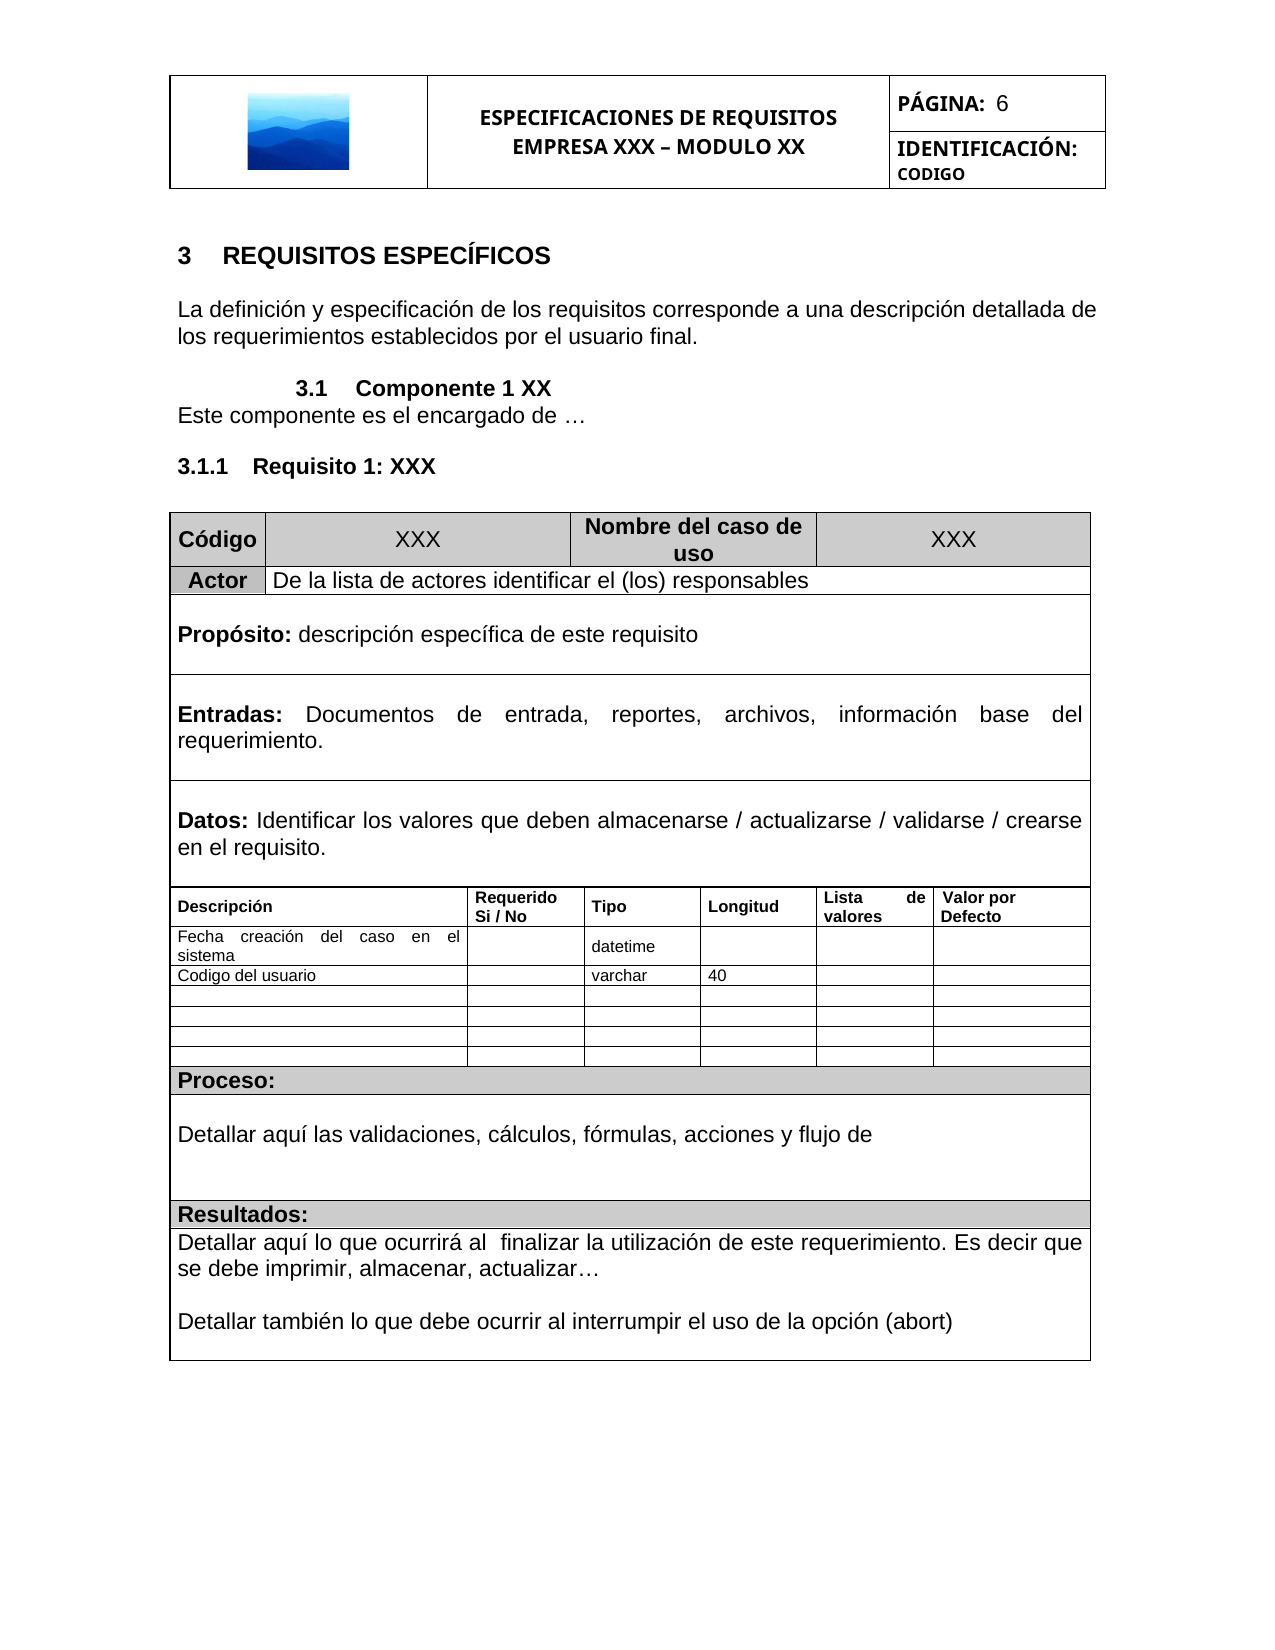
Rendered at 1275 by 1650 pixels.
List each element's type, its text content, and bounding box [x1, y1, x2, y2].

table_cell [701, 1027, 816, 1046]
table_cell [817, 927, 933, 965]
table_cell [468, 1047, 584, 1066]
text La definición y especificación de los requisitos corresponde a una descripción detallada de los requerimientos establecidos por el usuario final. [177, 296, 1098, 349]
table_cell Descripción [171, 888, 467, 926]
table_cell Fecha creación del caso en el sistema [171, 927, 467, 965]
table_cell Resultados: [171, 1201, 1090, 1227]
table_cell [585, 1047, 700, 1066]
table_cell [585, 986, 700, 1006]
table_header XXX [266, 513, 570, 566]
table_cell Longitud [701, 888, 816, 926]
table_header Código [171, 513, 265, 566]
table_cell De la lista de actores identificar el (los) responsables [266, 567, 1090, 593]
table_cell Requerido Si / No [468, 888, 584, 926]
table_cell [701, 1007, 816, 1026]
table_cell [468, 966, 584, 985]
picture [247, 93, 350, 170]
table_cell [817, 986, 933, 1006]
subtitle REQUISITOS ESPECÍFICOS [177, 241, 1098, 270]
table_cell [701, 927, 816, 965]
table_cell [701, 1047, 816, 1066]
table_header Nombre del caso de uso [571, 513, 816, 566]
table_cell Tipo [585, 888, 700, 926]
table_cell Detallar aquí las validaciones, cálculos, fórmulas, acciones y flujo de [171, 1095, 1090, 1200]
table_cell [171, 986, 467, 1006]
table_cell Lista de valores [817, 888, 933, 926]
table_cell varchar [585, 966, 700, 985]
table_cell Codigo del usuario [171, 966, 467, 985]
table_cell Detallar aquí lo que ocurrirá al finalizar la utilización de este requerimiento. Es decir que se debe imprimir, almacenar, actualizar… Detallar también lo que debe ocurrir al interrumpir el uso de la opción (abort) [171, 1229, 1090, 1360]
table_cell [934, 927, 1090, 965]
table_cell [817, 1007, 933, 1026]
table_cell Actor [171, 567, 265, 593]
table_cell [171, 1007, 467, 1026]
table_header XXX [817, 513, 1090, 566]
table_cell Entradas: Documentos de entrada, reportes, archivos, información base del requerimiento. [171, 675, 1090, 780]
table_cell datetime [585, 927, 700, 965]
table_cell [934, 966, 1090, 985]
table_cell [817, 1047, 933, 1066]
table_cell Propósito: descripción específica de este requisito [171, 595, 1090, 673]
table_cell [934, 1047, 1090, 1066]
table_cell [934, 1027, 1090, 1046]
table_cell Proceso: [171, 1067, 1090, 1094]
table_cell [817, 966, 933, 985]
table_cell [934, 986, 1090, 1006]
subtitle Componente 1 XX [295, 375, 1098, 402]
table_cell [585, 1027, 700, 1046]
table_cell [468, 986, 584, 1006]
table_cell [701, 986, 816, 1006]
table_cell [934, 1007, 1090, 1026]
table_cell [585, 1007, 700, 1026]
table_cell [171, 1027, 467, 1046]
table_cell [817, 1027, 933, 1046]
table_cell [468, 927, 584, 965]
table_cell Datos: Identificar los valores que deben almacenarse / actualizarse / validarse / crearse en el requisito. [171, 781, 1090, 886]
table_cell [171, 1047, 467, 1066]
subtitle Requisito 1: XXX [177, 453, 1098, 479]
table_cell Valor por Defecto [934, 888, 1090, 926]
table_cell [468, 1027, 584, 1046]
text Este componente es el encargado de … [177, 402, 1098, 428]
table_cell 40 [701, 966, 816, 985]
table_cell [468, 1007, 584, 1026]
